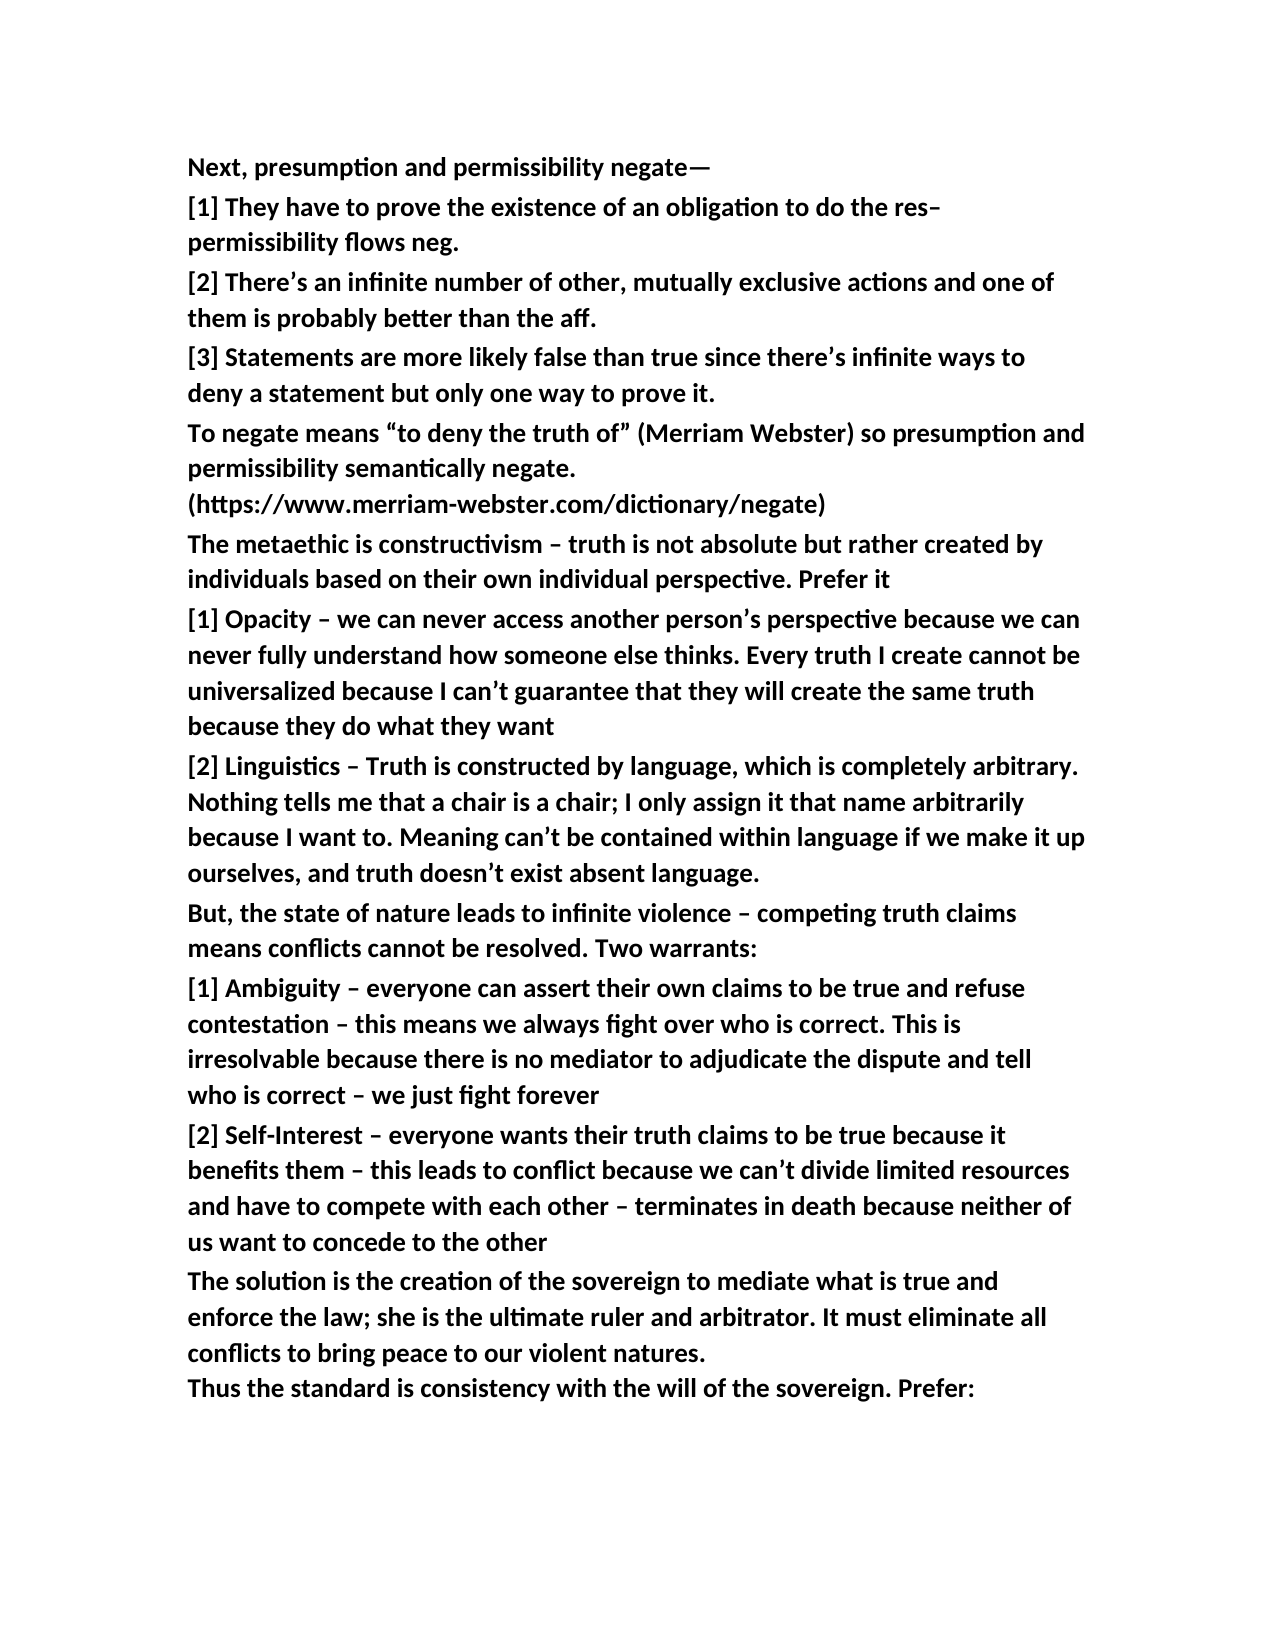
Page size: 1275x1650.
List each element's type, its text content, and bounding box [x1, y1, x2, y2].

subtitle [1] Opacity – we can never access another person’s perspective because we can never fully understand how someone else thinks. Every truth I create cannot be universalized because I can’t guarantee that they will create the same truth because they do what they want [187, 602, 1087, 742]
subtitle [2] Linguistics – Truth is constructed by language, which is completely arbitrary. Nothing tells me that a chair is a chair; I only assign it that name arbitrarily because I want to. Meaning can’t be contained within language if we make it up ourselves, and truth doesn’t exist absent language. [187, 749, 1087, 889]
subtitle Next, presumption and permissibility negate— [187, 150, 1087, 183]
subtitle To negate means “to deny the truth of” (Merriam Webster) so presumption and permissibility semantically negate. (https://www.merriam-webster.com/dictionary/negate) [187, 416, 1087, 520]
subtitle [2] Self-Interest – everyone wants their truth claims to be true because it benefits them – this leads to conflict because we can’t divide limited resources and have to compete with each other – terminates in death because neither of us want to concede to the other [187, 1118, 1087, 1258]
subtitle [3] Statements are more likely false than true since there’s infinite ways to deny a statement but only one way to prove it. [187, 341, 1087, 409]
subtitle [1] Ambiguity – everyone can assert their own claims to be true and refuse contestation – this means we always fight over who is correct. This is irresolvable because there is no mediator to adjudicate the dispute and tell who is correct – we just fight forever [187, 971, 1087, 1111]
subtitle The metaethic is constructivism – truth is not absolute but rather created by individuals based on their own individual perspective. Prefer it [187, 527, 1087, 596]
text Thus the standard is consistency with the will of the sovereign. Prefer: [187, 1371, 1087, 1404]
subtitle [1] They have to prove the existence of an obligation to do the res– permissibility flows neg. [187, 190, 1087, 258]
subtitle But, the state of nature leads to infinite violence – competing truth claims means conflicts cannot be resolved. Two warrants: [187, 896, 1087, 964]
subtitle [2] There’s an infinite number of other, mutually exclusive actions and one of them is probably better than the aff. [187, 265, 1087, 334]
subtitle The solution is the creation of the sovereign to mediate what is true and enforce the law; she is the ultimate ruler and arbitrator. It must eliminate all conflicts to bring peace to our violent natures. [187, 1264, 1087, 1369]
